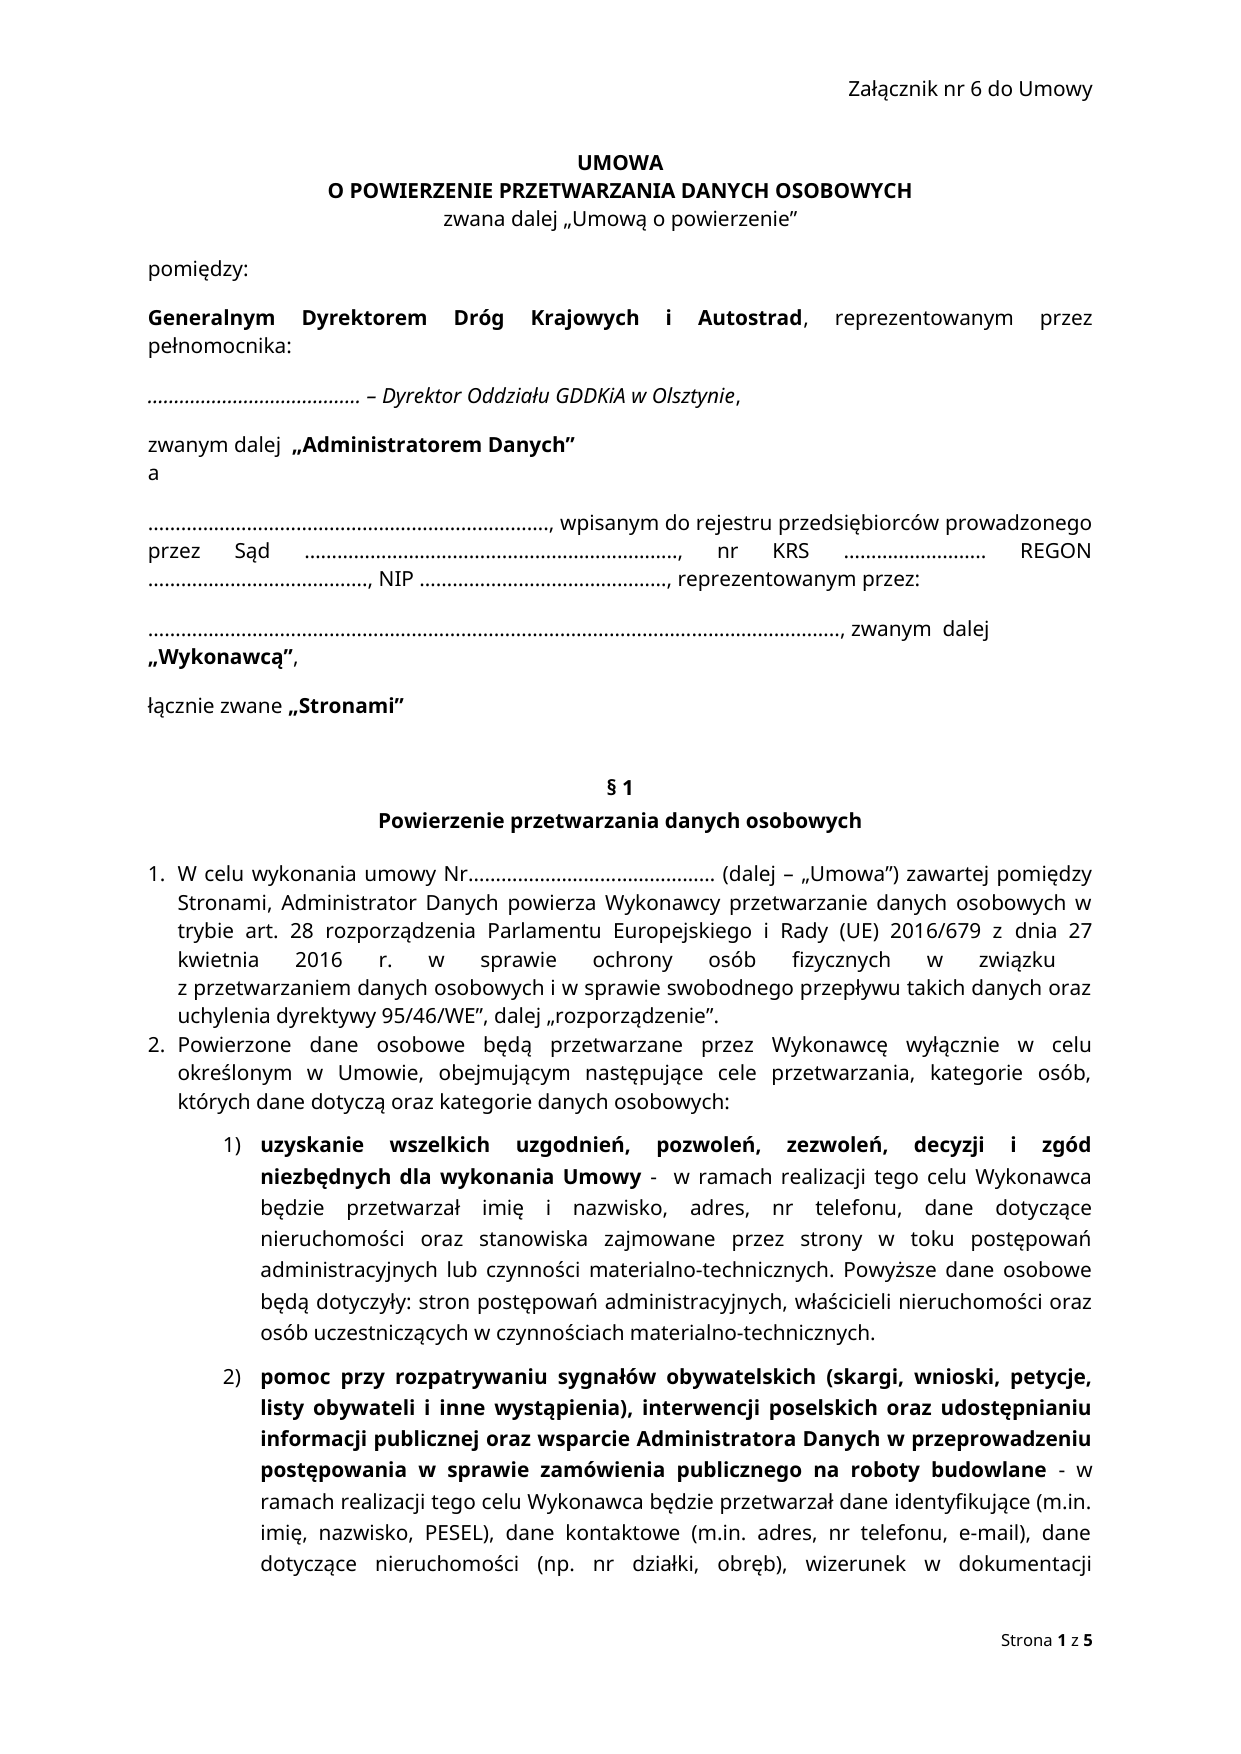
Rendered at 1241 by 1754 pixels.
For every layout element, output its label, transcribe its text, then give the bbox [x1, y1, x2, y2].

text O POWIERZENIE PRZETWARZANIA DANYCH OSOBOWYCH [148, 176, 1093, 204]
list uzyskanie wszelkich uzgodnień, pozwoleń, zezwoleń, decyzji i zgód niezbędnych dla wykonania Umowy - w ramach realizacji tego celu Wykonawca będzie przetwarzał imię i nazwisko, adres, nr telefonu, dane dotyczące nieruchomości oraz stanowiska zajmowane przez strony w toku postępowań administracyjnych lub czynności materialno-technicznych. Powyższe dane osobowe będą dotyczyły: stron postępowań administracyjnych, właścicieli nieruchomości oraz osób uczestniczących w czynnościach materialno-technicznych. [223, 1128, 1093, 1347]
text UMOWA [148, 148, 1093, 176]
text ……………………………………………………………………………………………………….…….., zwanym dalej „Wykonawcą”, [148, 614, 1093, 671]
text a [148, 458, 1093, 487]
text …………………………………. – Dyrektor Oddziału GDDKiA w Olsztynie, [148, 381, 1093, 409]
text łącznie zwane „Stronami” [148, 692, 1093, 720]
text § 1 [148, 773, 1093, 802]
text Powierzenie przetwarzania danych osobowych [148, 806, 1093, 834]
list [223, 1359, 1093, 1578]
text Generalnym Dyrektorem Dróg Krajowych i Autostrad, reprezentowanym przez pełnomocnika: [148, 303, 1093, 360]
text zwana dalej „Umową o powierzenie” [148, 204, 1093, 233]
text ………………………………………………………………., wpisanym do rejestru przedsiębiorców prowadzonego przez Sąd ………………………………………………………….., nr KRS …………………….. REGON …………………………………., NIP ………………………………………, reprezentowanym przez: [148, 508, 1093, 593]
text pomiędzy: [148, 254, 1093, 282]
list W celu wykonania umowy Nr……………………………………… (dalej – „Umowa”) zawartej pomiędzy Stronami, Administrator Danych powierza Wykonawcy przetwarzanie danych osobowych w trybie art. 28 rozporządzenia Parlamentu Europejskiego i Rady (UE) 2016/679 z dnia 27 kwietnia 2016 r. w sprawie ochrony osób fizycznych w związku z przetwarzaniem danych osobowych i w sprawie swobodnego przepływu takich danych oraz uchylenia dyrektywy 95/46/WE”, dalej „rozporządzenie”. [148, 859, 1093, 1030]
list Powierzone dane osobowe będą przetwarzane przez Wykonawcę wyłącznie w celu określonym w Umowie, obejmującym następujące cele przetwarzania, kategorie osób, których dane dotyczą oraz kategorie danych osobowych: [148, 1030, 1093, 1115]
text zwanym dalej „Administratorem Danych” [148, 430, 1093, 458]
